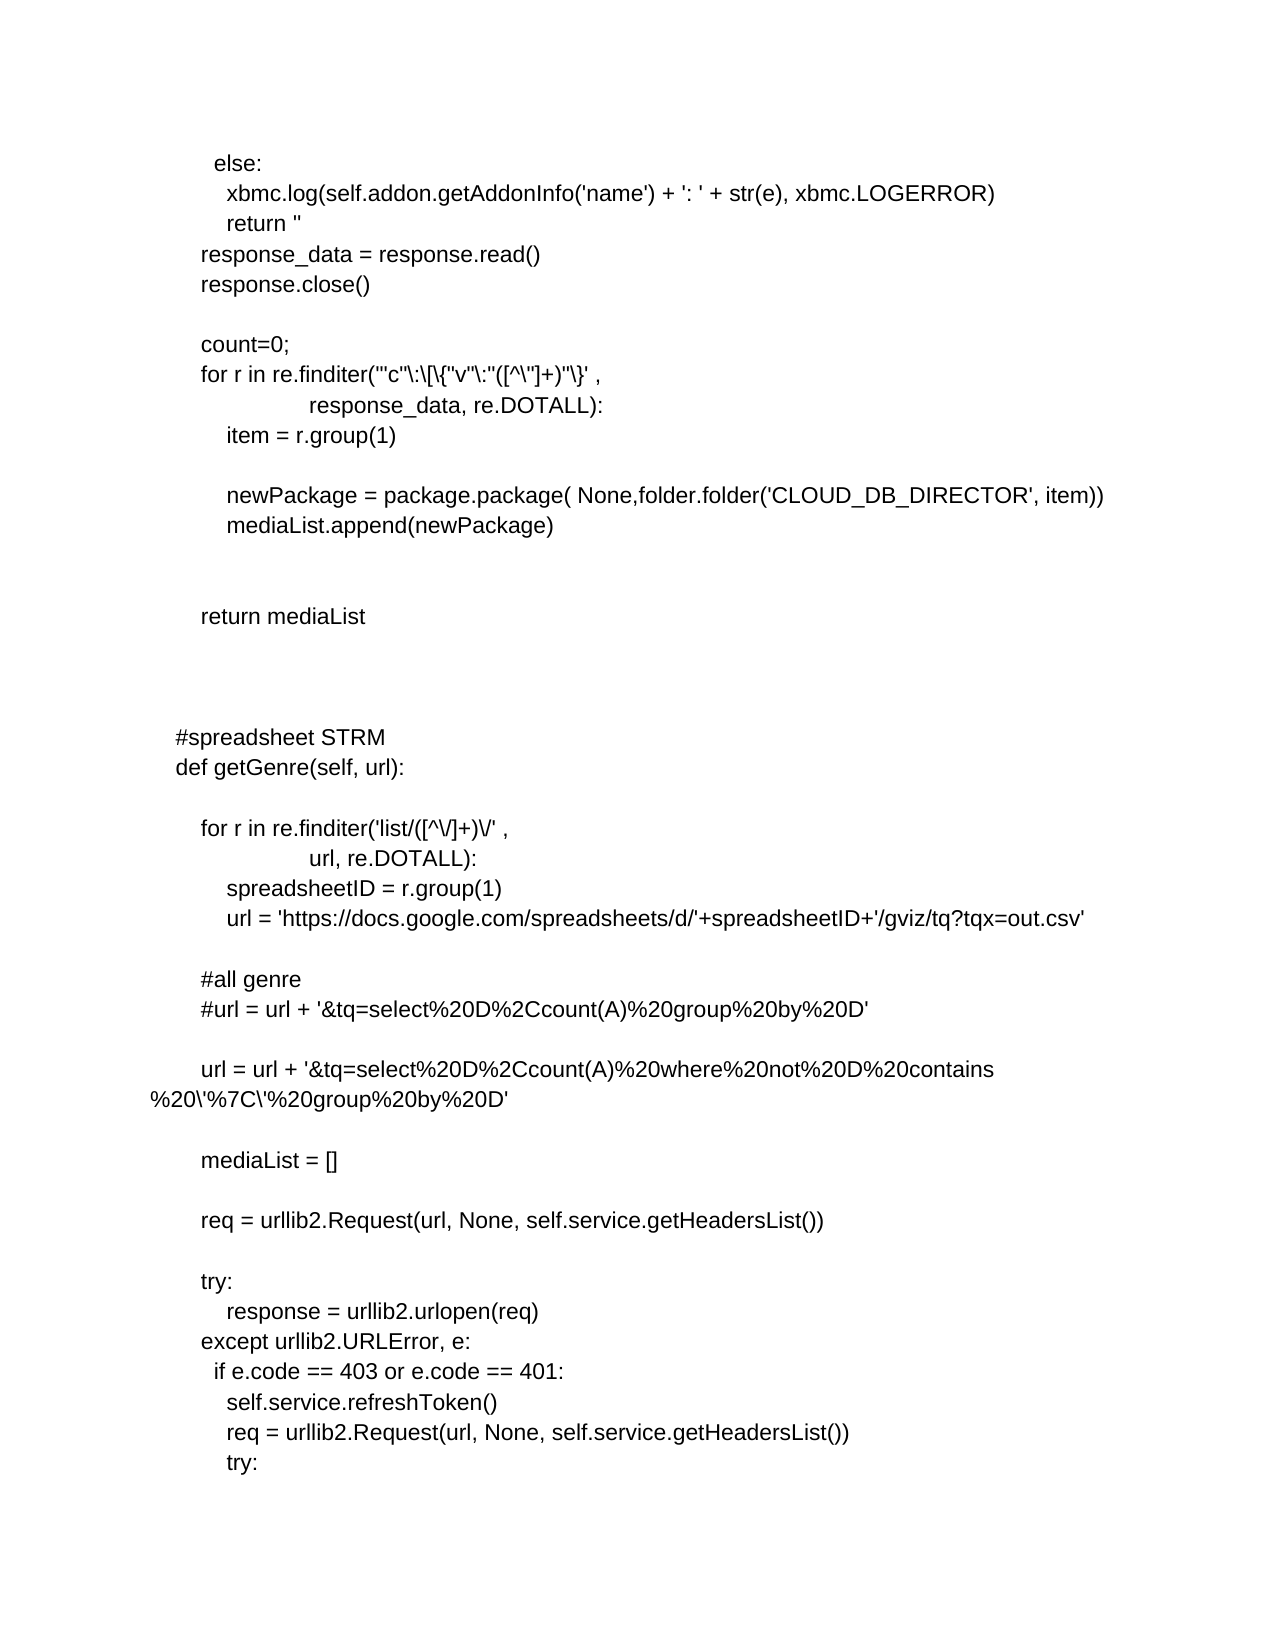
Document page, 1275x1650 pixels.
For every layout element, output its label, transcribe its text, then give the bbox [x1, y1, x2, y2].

text return '' [150, 210, 1125, 237]
text spreadsheetID = r.group(1) [150, 875, 1125, 901]
text response_data, re.DOTALL): [150, 392, 1125, 418]
text mediaList.append(newPackage) [150, 512, 1125, 539]
text url = url + '&tq=select%20D%2Ccount(A)%20where%20not%20D%20contains%20\'%7C\'%20group%20by%20D' [150, 1056, 1125, 1113]
text item = r.group(1) [150, 422, 1125, 448]
text response = urllib2.urlopen(req) [150, 1298, 1125, 1324]
text req = urllib2.Request(url, None, self.service.getHeadersList()) [150, 1207, 1125, 1234]
text def getGenre(self, url): [150, 754, 1125, 781]
text except urllib2.URLError, e: [150, 1328, 1125, 1354]
text response_data = response.read() [150, 241, 1125, 267]
text req = urllib2.Request(url, None, self.service.getHeadersList()) [150, 1419, 1125, 1445]
text self.service.refreshToken() [150, 1388, 1125, 1415]
text #all genre [150, 966, 1125, 992]
text else: [150, 150, 1125, 176]
text response.close() [150, 271, 1125, 297]
text url, re.DOTALL): [150, 845, 1125, 871]
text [150, 180, 1125, 207]
text count=0; [150, 331, 1125, 358]
text url = 'https://docs.google.com/spreadsheets/d/'+spreadsheetID+'/gviz/tq?tqx=out.csv' [150, 905, 1125, 932]
text newPackage = package.package( None,folder.folder('CLOUD_DB_DIRECTOR', item)) [150, 482, 1125, 509]
text for r in re.finditer('"c"\:\[\{"v"\:"([^\"]+)"\}' , [150, 361, 1125, 388]
text try: [150, 1268, 1125, 1294]
text for r in re.finditer('list/([^\/]+)\/' , [150, 814, 1125, 841]
text return mediaList [150, 603, 1125, 629]
text try: [150, 1449, 1125, 1475]
text #spreadsheet STRM [150, 724, 1125, 750]
text mediaList = [] [150, 1147, 1125, 1173]
text #url = url + '&tq=select%20D%2Ccount(A)%20group%20by%20D' [150, 996, 1125, 1022]
text if e.code == 403 or e.code == 401: [150, 1358, 1125, 1385]
